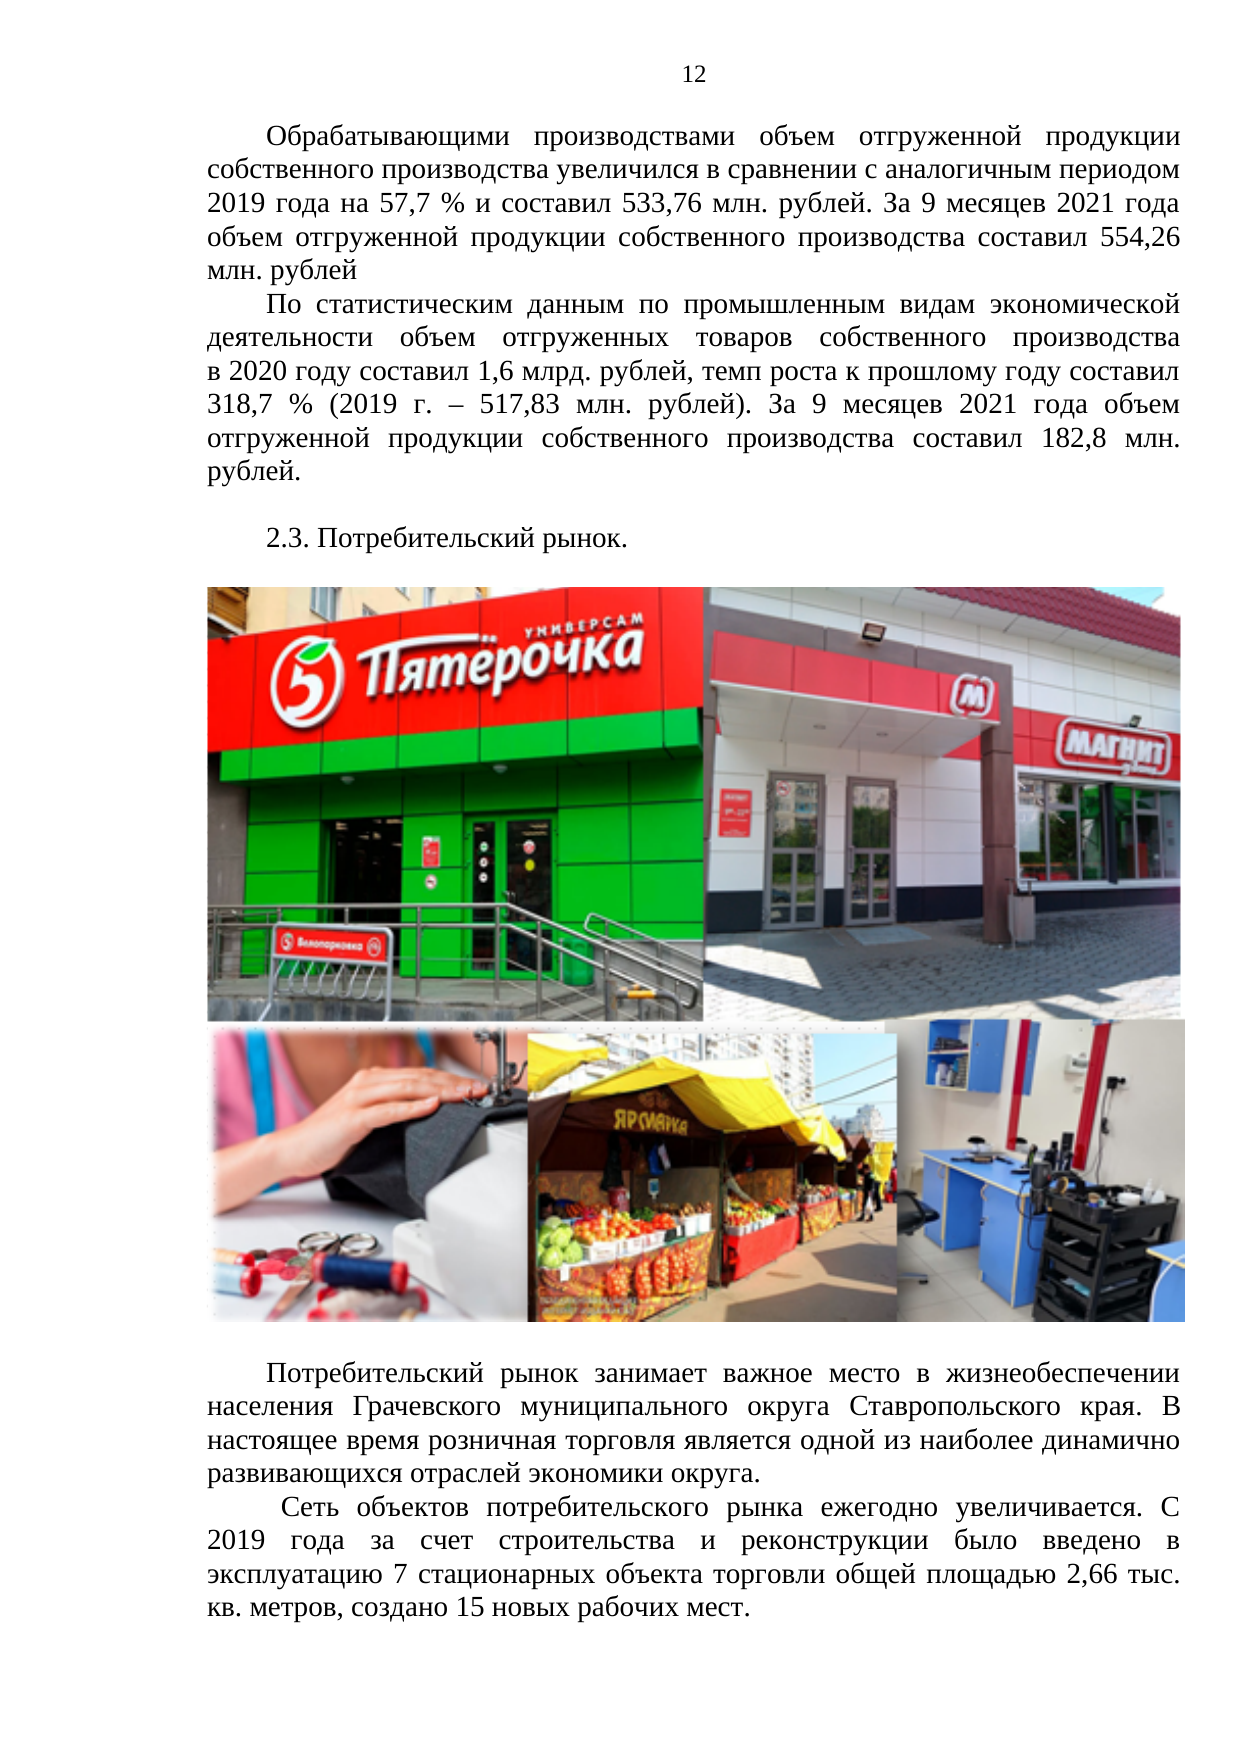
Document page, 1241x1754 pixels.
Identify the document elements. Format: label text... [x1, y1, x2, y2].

text По статистическим данным по промышленным видам экономической деятельности объем отгруженных товаров собственного производства в 2020 году составил 1,6 млрд. рублей, темп роста к прошлому году составил 318,7 % (2019 г. – 517,83 млн. рублей). За 9 месяцев 2021 года объем отгруженной продукции собственного производства составил 182,8 млн. рублей. [207, 286, 1181, 487]
text Сеть объектов потребительского рынка ежегодно увеличивается. С 2019 года за счет строительства и реконструкции было введено в эксплуатацию 7 стационарных объекта торговли общей площадью 2,66 тыс. кв. метров, создано 15 новых рабочих мест. [207, 1489, 1181, 1623]
text 2.3. Потребительский рынок. [207, 521, 1181, 554]
picture [206, 587, 1185, 1322]
text Потребительский рынок занимает важное место в жизнеобеспечении населения Грачевского муниципального округа Ставропольского края. В настоящее время розничная торговля является одной из наиболее динамично развивающихся отраслей экономики округа. [207, 1355, 1181, 1489]
text Обрабатывающими производствами объем отгруженной продукции собственного производства увеличился в сравнении с аналогичным периодом 2019 года на 57,7 % и составил 533,76 млн. рублей. За 9 месяцев 2021 года объем отгруженной продукции собственного производства составил 554,26 млн. рублей [207, 118, 1181, 286]
